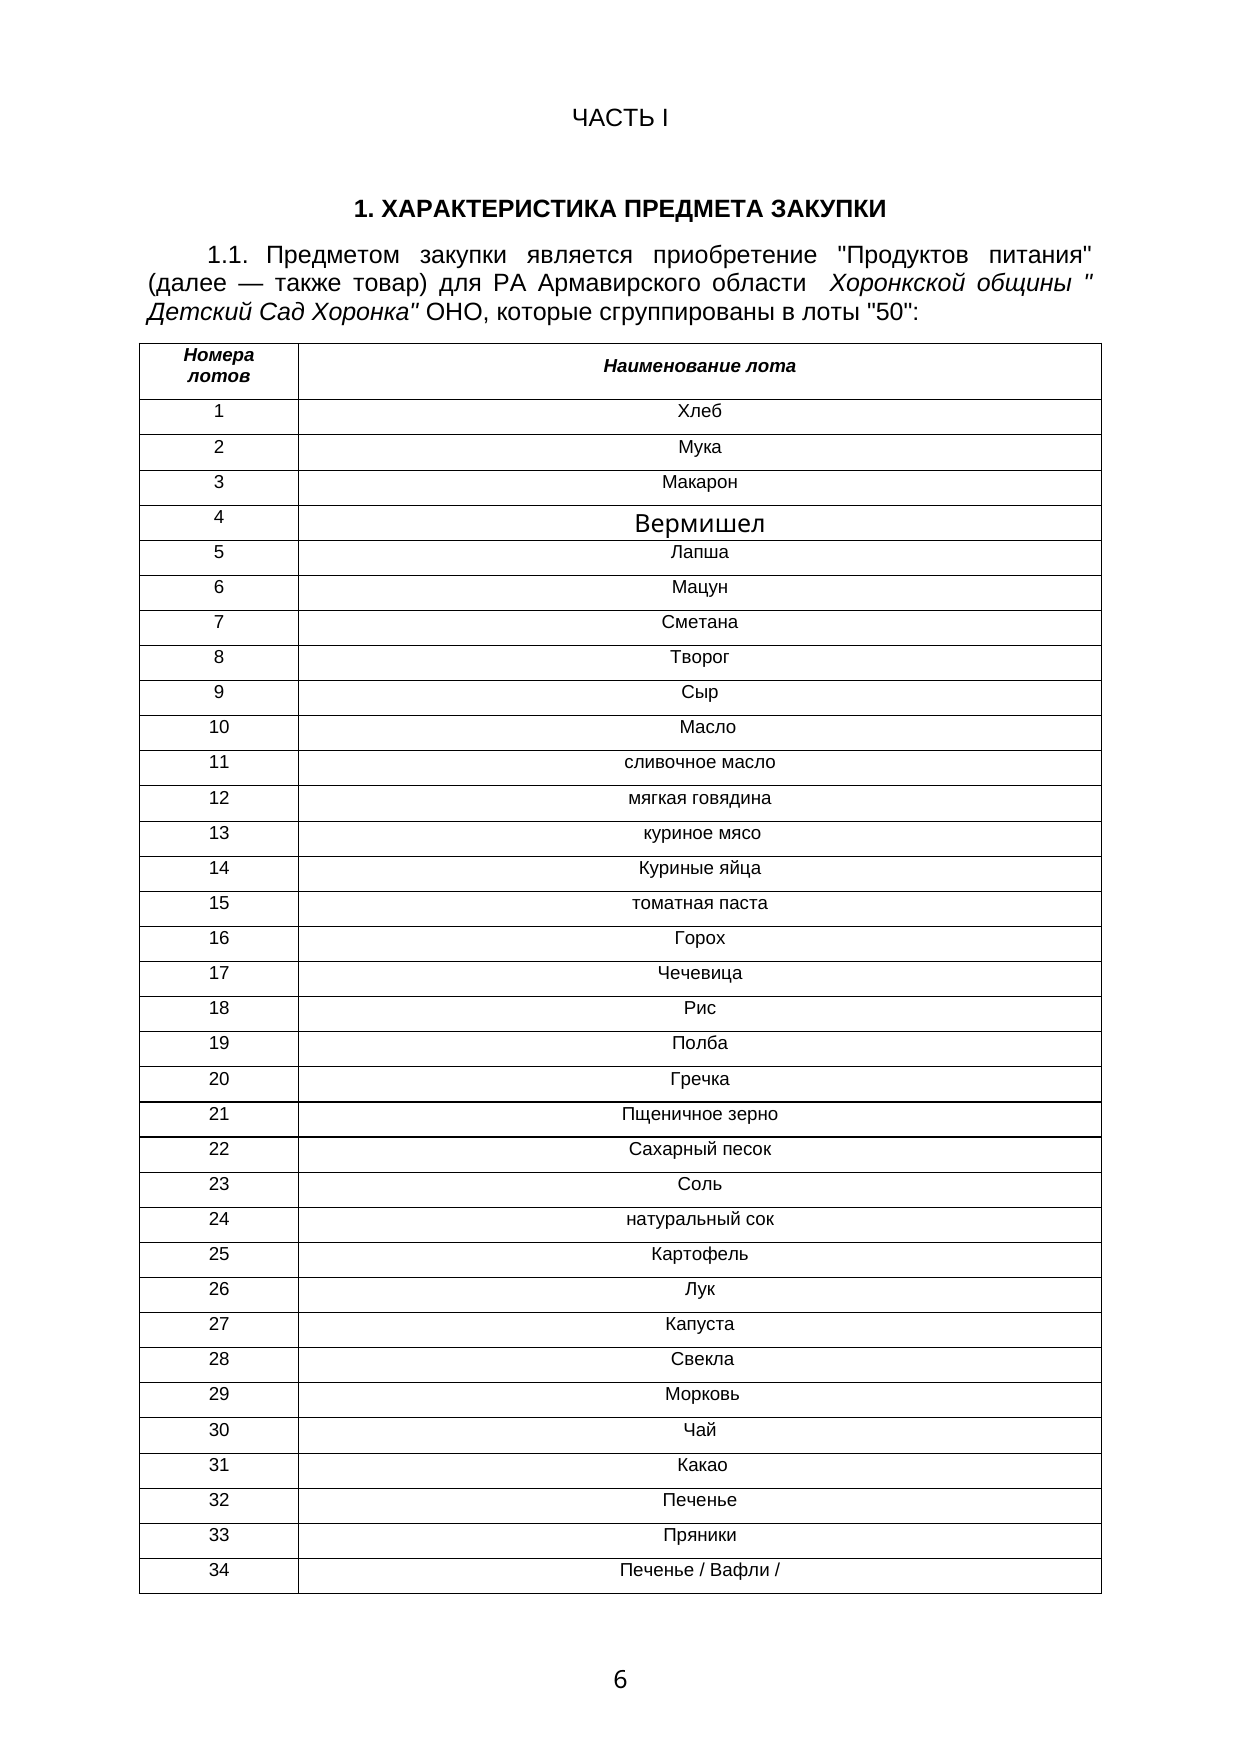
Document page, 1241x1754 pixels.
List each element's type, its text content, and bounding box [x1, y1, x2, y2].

table_cell 25 [140, 1243, 298, 1277]
table_cell 4 [140, 506, 298, 540]
table_cell 31 [140, 1454, 298, 1487]
table_cell 15 [140, 892, 298, 926]
table_cell Творог [299, 646, 1101, 680]
table_cell 8 [140, 646, 298, 680]
table_cell Пряники [299, 1524, 1101, 1558]
table_cell 26 [140, 1278, 298, 1312]
table_cell 27 [140, 1313, 298, 1347]
table_cell 12 [140, 786, 298, 821]
table_cell Соль [299, 1173, 1101, 1207]
table_cell Пщеничное зерно [299, 1103, 1101, 1136]
table_cell Полба [299, 1032, 1101, 1066]
table_cell сливочное масло [299, 751, 1101, 785]
table_cell Морковь [299, 1383, 1101, 1417]
table_cell Сметана [299, 611, 1101, 645]
table_cell 28 [140, 1348, 298, 1382]
text 1. ХАРАКТЕРИСТИКА ПРЕДМЕТА ЗАКУПКИ [148, 194, 1092, 223]
table_cell мягкая говядина [299, 786, 1101, 821]
table_cell 19 [140, 1032, 298, 1066]
table_cell Вермишел [299, 506, 1101, 540]
table_cell Чечевица [299, 962, 1101, 996]
table_cell 30 [140, 1418, 298, 1452]
table_cell 17 [140, 962, 298, 996]
table_header Наименование лота [299, 344, 1101, 399]
table_cell 14 [140, 857, 298, 891]
table_cell 9 [140, 681, 298, 715]
table_cell натуральный сок [299, 1208, 1101, 1242]
table_cell 16 [140, 927, 298, 961]
table_cell Капуста [299, 1313, 1101, 1347]
table_cell 6 [140, 576, 298, 610]
table_cell 29 [140, 1383, 298, 1417]
table_cell Чай [299, 1418, 1101, 1452]
table_cell Лапша [299, 541, 1101, 575]
table_cell 21 [140, 1103, 298, 1136]
table_cell Какао [299, 1454, 1101, 1487]
table_cell 2 [140, 435, 298, 469]
table_cell Печенье [299, 1489, 1101, 1523]
table_cell Рис [299, 997, 1101, 1031]
table_cell 32 [140, 1489, 298, 1523]
table_cell Свекла [299, 1348, 1101, 1382]
subtitle 1.1. Предметом закупки является приобретение "Продуктов питания" (далее — также товар) для РА Армавирского области Хоронкской общины " Детский Сад Хоронка" ОНО, которые сгруппированы в лоты "50": [148, 240, 1092, 326]
table_cell 23 [140, 1173, 298, 1207]
table_cell 10 [140, 716, 298, 750]
table_cell Лук [299, 1278, 1101, 1312]
table_cell Хлеб [299, 400, 1101, 434]
table_cell Куриные яйца [299, 857, 1101, 891]
table_cell Макарон [299, 471, 1101, 504]
table_cell томатная паста [299, 892, 1101, 926]
table_header Номера лотов [140, 344, 298, 399]
table_cell 11 [140, 751, 298, 785]
table_cell 22 [140, 1138, 298, 1172]
text ЧАСТЬ I [148, 103, 1092, 132]
table_cell 18 [140, 997, 298, 1031]
table_cell Сахарный песок [299, 1138, 1101, 1172]
table_cell Мацун [299, 576, 1101, 610]
table_cell Сыр [299, 681, 1101, 715]
table_cell Печенье / Вафли / [299, 1559, 1101, 1593]
table_cell 1 [140, 400, 298, 434]
table_cell 20 [140, 1067, 298, 1101]
table_cell Гречка [299, 1067, 1101, 1101]
table_cell 7 [140, 611, 298, 645]
table_cell 24 [140, 1208, 298, 1242]
table_cell 34 [140, 1559, 298, 1593]
table_cell Горох [299, 927, 1101, 961]
table_cell Масло [299, 716, 1101, 750]
table_cell 3 [140, 471, 298, 504]
table_cell 33 [140, 1524, 298, 1558]
table_cell куриное мясо [299, 822, 1101, 856]
table_cell 5 [140, 541, 298, 575]
table_cell 13 [140, 822, 298, 856]
table_cell Мука [299, 435, 1101, 469]
table_cell Картофель [299, 1243, 1101, 1277]
